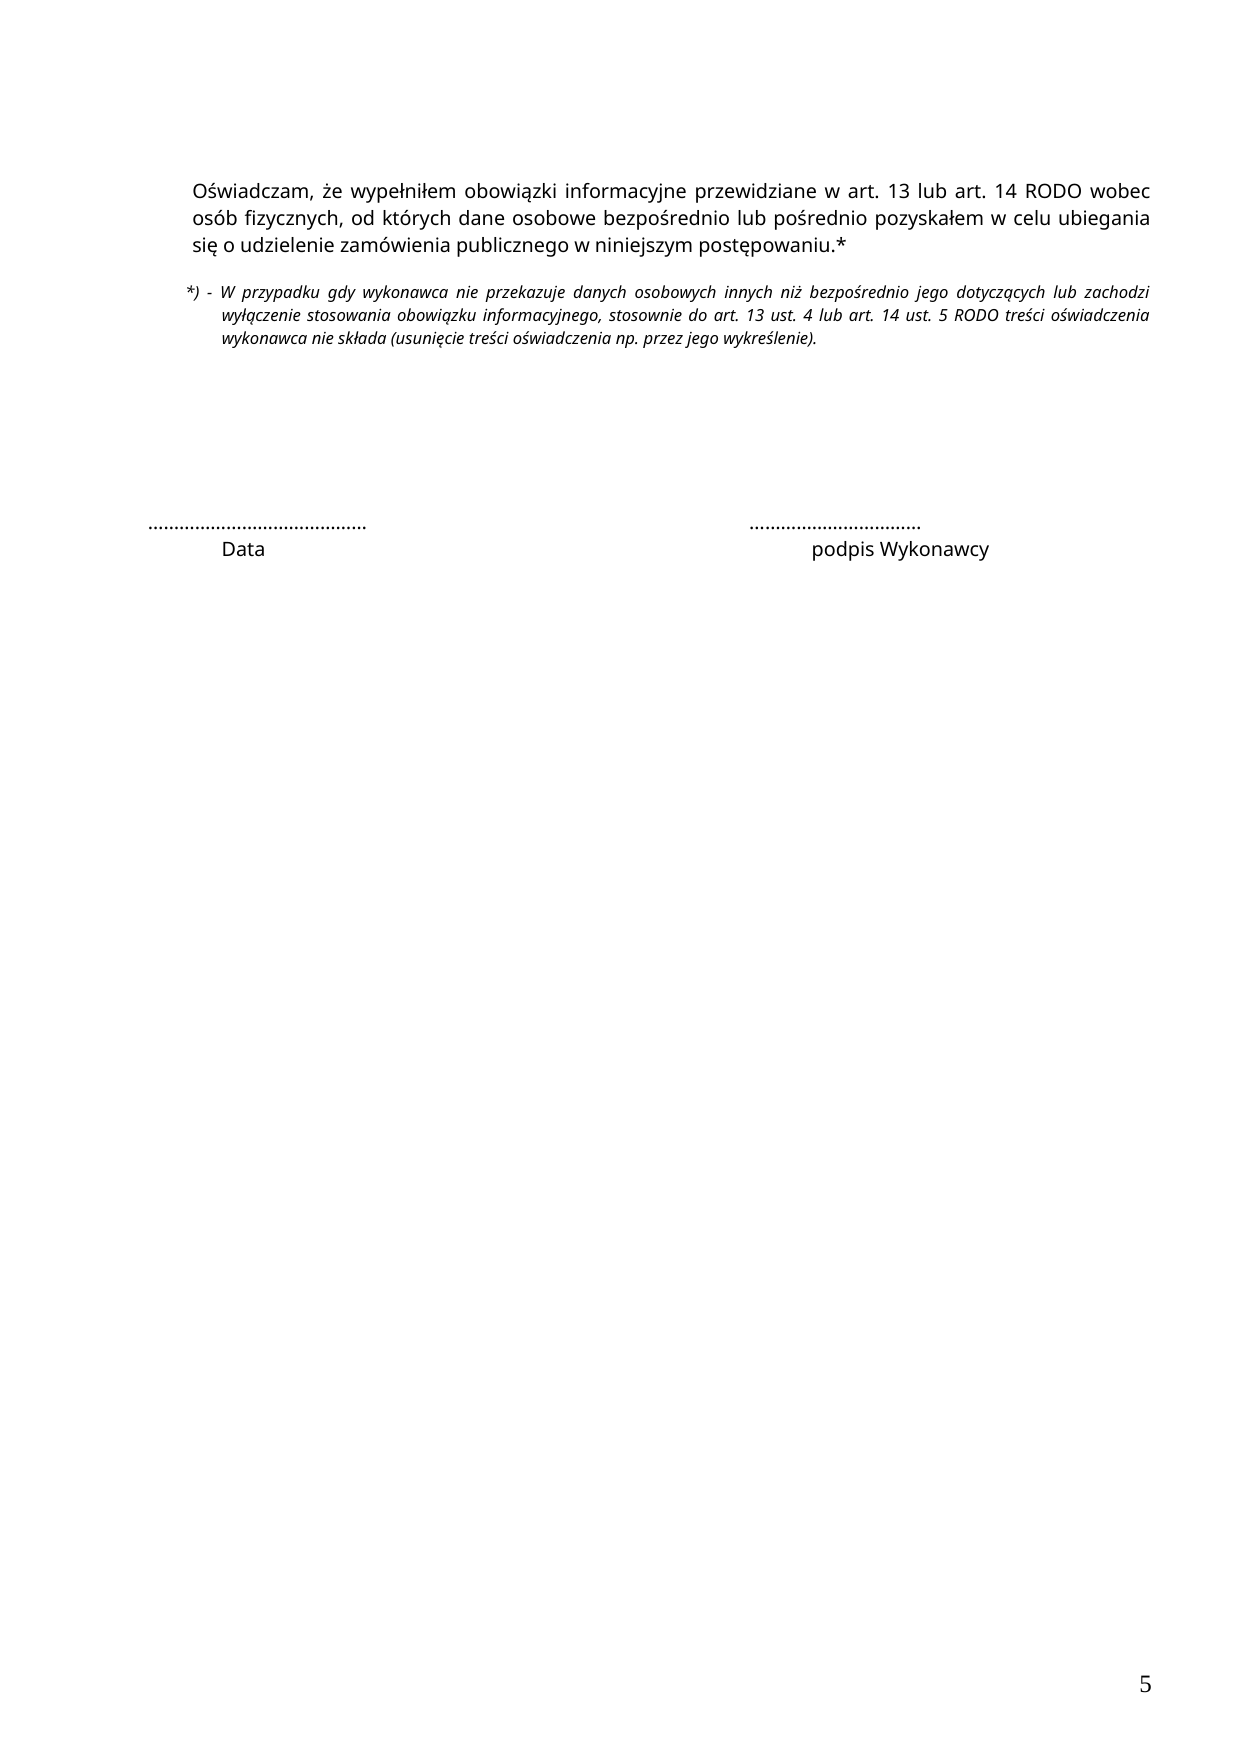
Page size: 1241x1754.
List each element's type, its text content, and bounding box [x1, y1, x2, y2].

text *) - W przypadku gdy wykonawca nie przekazuje danych osobowych innych niż bezpośrednio jego dotyczących lub zachodzi wyłączenie stosowania obowiązku informacyjnego, stosownie do art. 13 ust. 4 lub art. 14 ust. 5 RODO treści oświadczenia wykonawca nie składa (usunięcie treści oświadczenia np. przez jego wykreślenie). [185, 281, 1152, 349]
text Oświadczam, że wypełniłem obowiązki informacyjne przewidziane w art. 13 lub art. 14 RODO wobec osób fizycznych, od których dane osobowe bezpośrednio lub pośrednio pozyskałem w celu ubiegania się o udzielenie zamówienia publicznego w niniejszym postępowaniu.* [192, 177, 1152, 258]
text Data podpis Wykonawcy [148, 535, 1152, 562]
text …………………………………… …………………………… [148, 508, 1152, 535]
